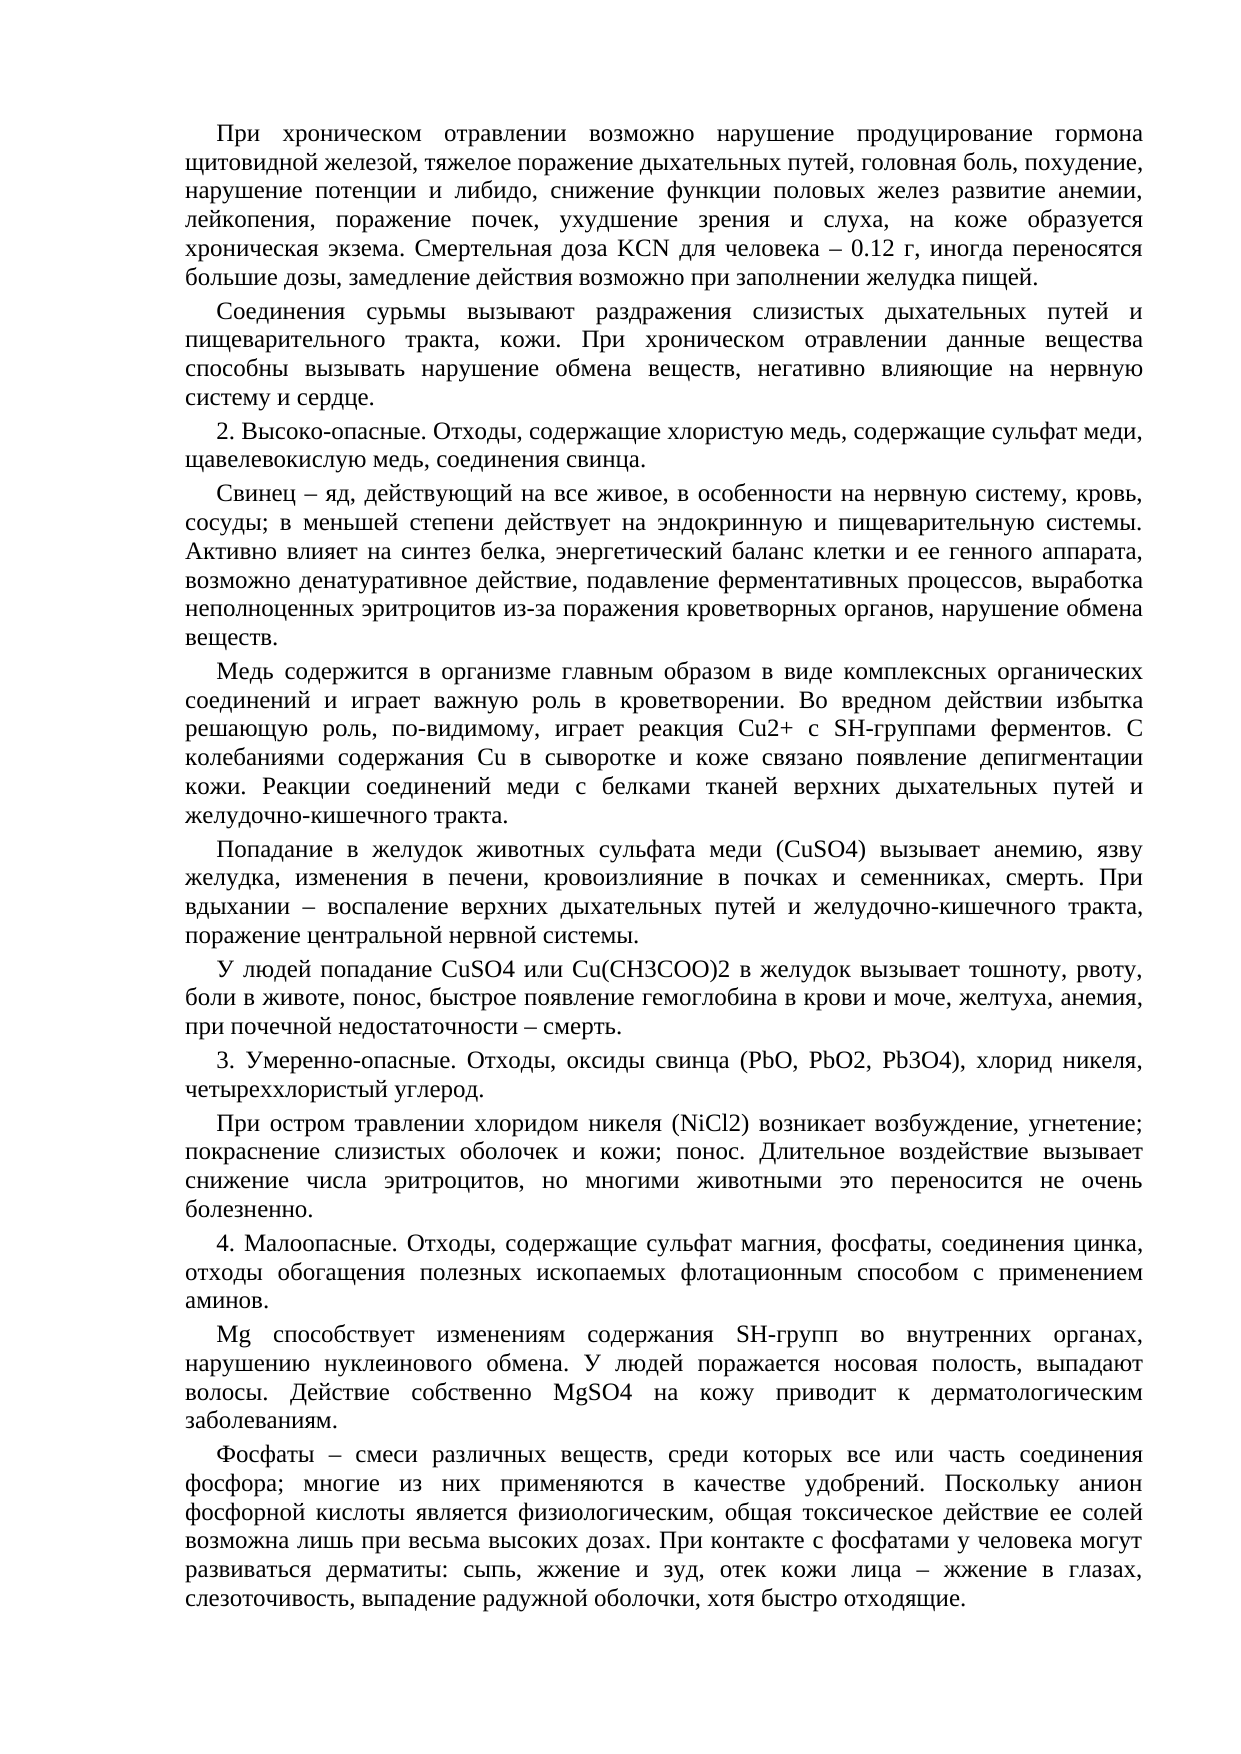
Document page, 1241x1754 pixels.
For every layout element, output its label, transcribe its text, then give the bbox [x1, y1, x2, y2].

text Свинец – яд, действующий на все живое, в особенности на нервную систему, кровь, сосуды; в меньшей степени действует на эндокринную и пищеварительную системы. Активно влияет на синтез белка, энергетический баланс клетки и ее генного аппарата, возможно денатуративное действие, подавление ферментативных процессов, выработка неполноценных эритроцитов из-за поражения кроветворных органов, нарушение обмена веществ. [185, 478, 1144, 651]
text 4. Малоопасные. Отходы, содержащие сульфат магния, фосфаты, соединения цинка, отходы обогащения полезных ископаемых флотационным способом с применением аминов. [185, 1228, 1144, 1314]
text Mg способствует изменениям содержания SH-групп во внутренних органах, нарушению нуклеинового обмена. У людей поражается носовая полость, выпадают волосы. Действие собственно MgSO4 на кожу приводит к дерматологическим заболеваниям. [185, 1319, 1144, 1434]
text Попадание в желудок животных сульфата меди (CuSO4) вызывает анемию, язву желудка, изменения в печени, кровоизлияние в почках и семенниках, смерть. При вдыхании – воспаление верхних дыхательных путей и желудочно-кишечного тракта, поражение центральной нервной системы. [185, 834, 1144, 949]
text 3. Умеренно-опасные. Отходы, оксиды свинца (PbO, PbO2, Pb3O4), хлорид никеля, четыреххлористый углерод. [185, 1045, 1144, 1103]
text Соединения сурьмы вызывают раздражения слизистых дыхательных путей и пищеварительного тракта, кожи. При хроническом отравлении данные вещества способны вызывать нарушение обмена веществ, негативно влияющие на нервную систему и сердце. [185, 296, 1144, 411]
text При хроническом отравлении возможно нарушение продуцирование гормона щитовидной железой, тяжелое поражение дыхательных путей, головная боль, похудение, нарушение потенции и либидо, снижение функции половых желез развитие анемии, лейкопения, поражение почек, ухудшение зрения и слуха, на коже образуется хроническая экзема. Смертельная доза KCN для человека – , иногда переносятся большие дозы, замедление действия возможно при заполнении желудка пищей. [185, 118, 1144, 291]
text Медь содержится в организме главным образом в виде комплексных органических соединений и играет важную роль в кроветворении. Во вредном действии избытка решающую роль, по-видимому, играет реакция Cu2+ с SH-группами ферментов. С колебаниями содержания Cu в сыворотке и коже связано появление депигментации кожи. Реакции соединений меди с белками тканей верхних дыхательных путей и желудочно-кишечного тракта. [185, 656, 1144, 828]
text Фосфаты – смеси различных веществ, среди которых все или часть соединения фосфора; многие из них применяются в качестве удобрений. Поскольку анион фосфорной кислоты является физиологическим, общая токсическое действие ее солей возможна лишь при весьма высоких дозах. При контакте с фосфатами у человека могут развиваться дерматиты: сыпь, жжение и зуд, отек кожи лица – жжение в глазах, слезоточивость, выпадение радужной оболочки, хотя быстро отходящие. [185, 1439, 1144, 1612]
text При остром травлении хлоридом никеля (NiCl2) возникает возбуждение, угнетение; покраснение слизистых оболочек и кожи; понос. Длительное воздействие вызывает снижение числа эритроцитов, но многими животными это переносится не очень болезненно. [185, 1108, 1144, 1223]
text У людей попадание CuSO4 или Cu(CH3COO)2 в желудок вызывает тошноту, рвоту, боли в животе, понос, быстрое появление гемоглобина в крови и моче, желтуха, анемия, при почечной недостаточности – смерть. [185, 954, 1144, 1040]
text 2. Высоко-опасные. Отходы, содержащие хлористую медь, содержащие сульфат меди, щавелевокислую медь, соединения свинца. [185, 416, 1144, 473]
